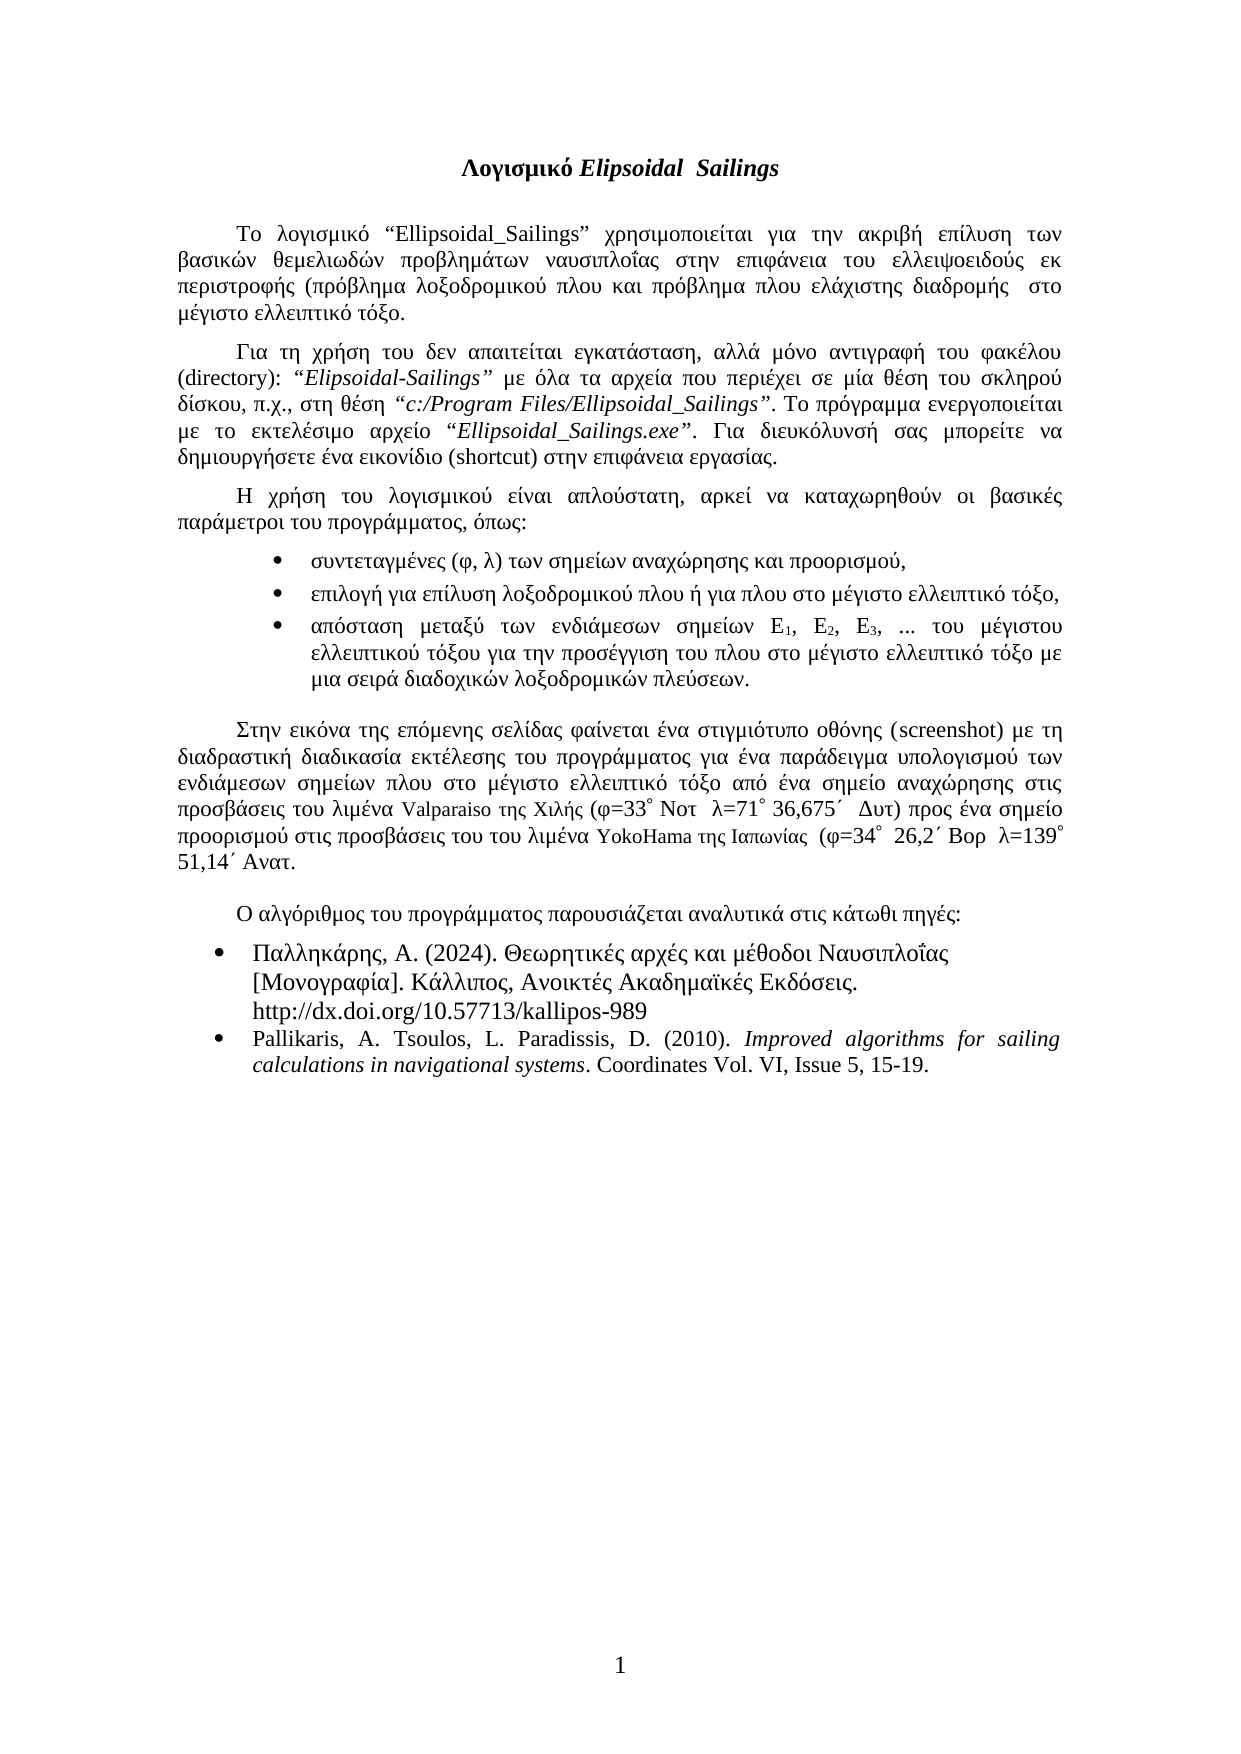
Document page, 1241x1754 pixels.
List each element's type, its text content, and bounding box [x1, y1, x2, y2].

list Pallikaris, A. Tsoulos, L. Paradissis, D. (2010). Improved algorithms for sailing calculations in navigational systems. Coordinates Vol. VI, Issue 5, 15-19. [215, 1025, 1063, 1077]
list Παλληκάρης, Α. (2024). Θεωρητικές αρχές και μέθοδοι Ναυσιπλοΐας [Μονογραφία]. Κάλλιπος, Ανοικτές Ακαδημαϊκές Εκδόσεις. http://dx.doi.org/10.57713/kallipos-989 [215, 938, 1063, 1025]
text Λογισμικό Elipsoidal Sailings [177, 153, 1063, 182]
text Ο αλγόριθμος του προγράμματος παρουσιάζεται αναλυτικά στις κάτωθι πηγές: [177, 899, 1063, 926]
text Για τη χρήση του δεν απαιτείται εγκατάσταση, αλλά μόνο αντιγραφή του φακέλου (directory): “Elipsoidal-Sailings” με όλα τα αρχεία που περιέχει σε μία θέση του σκληρού δίσκου, π.χ., στη θέση “c:/Program Files/Ellipsoidal_Sailings”. Το πρόγραμμα ενεργοποιείται με το εκτελέσιμο αρχείο “Ellipsoidal_Sailings.exe”. Για διευκόλυνσή σας μπορείτε να δημιουργήσετε ένα εικονίδιο (shortcut) στην επιφάνεια εργασίας. [177, 338, 1063, 469]
text Το λογισμικό “Ellipsoidal_Sailings” χρησιμοποιείται για την ακριβή επίλυση των βασικών θεμελιωδών προβλημάτων ναυσιπλοΐας στην επιφάνεια του ελλειψοειδούς εκ περιστροφής (πρόβλημα λοξοδρομικού πλου και πρόβλημα πλου ελάχιστης διαδρομής στο μέγιστο ελλειπτικό τόξο. [177, 220, 1063, 325]
list επιλογή για επίλυση λοξοδρομικού πλου ή για πλου στο μέγιστο ελλειπτικό τόξο, [273, 580, 1063, 606]
list συντεταγμένες (φ, λ) των σημείων αναχώρησης και προορισμού, [273, 547, 1063, 573]
text Στην εικόνα της επόμενης σελίδας φαίνεται ένα στιγμιότυπο οθόνης (screenshot) με τη διαδραστική διαδικασία εκτέλεσης του προγράμματος για ένα παράδειγμα υπολογισμού των ενδιάμεσων σημείων πλου στο μέγιστο ελλειπτικό τόξο από ένα σημείο αναχώρησης στις προσβάσεις του λιμένα Valparaiso της Χιλής (φ=33 Νοτ λ=71 36,675 Δυτ) προς ένα σημείο προορισμού στις προσβάσεις του του λιμένα YokoHama της Ιαπωνίας (φ=34 26,2 Βορ λ=139 51,14 Ανατ. [177, 716, 1063, 874]
text Η χρήση του λογισμικού είναι απλούστατη, αρκεί να καταχωρηθούν οι βασικές παράμετροι του προγράμματος, όπως: [177, 482, 1063, 535]
list απόσταση μεταξύ των ενδιάμεσων σημείων Ε1, Ε2, Ε3, ... του μέγιστου ελλειπτικού τόξου για την προσέγγιση του πλου στο μέγιστο ελλειπτικό τόξο με μια σειρά διαδοχικών λοξοδρομικών πλεύσεων. [273, 612, 1063, 691]
